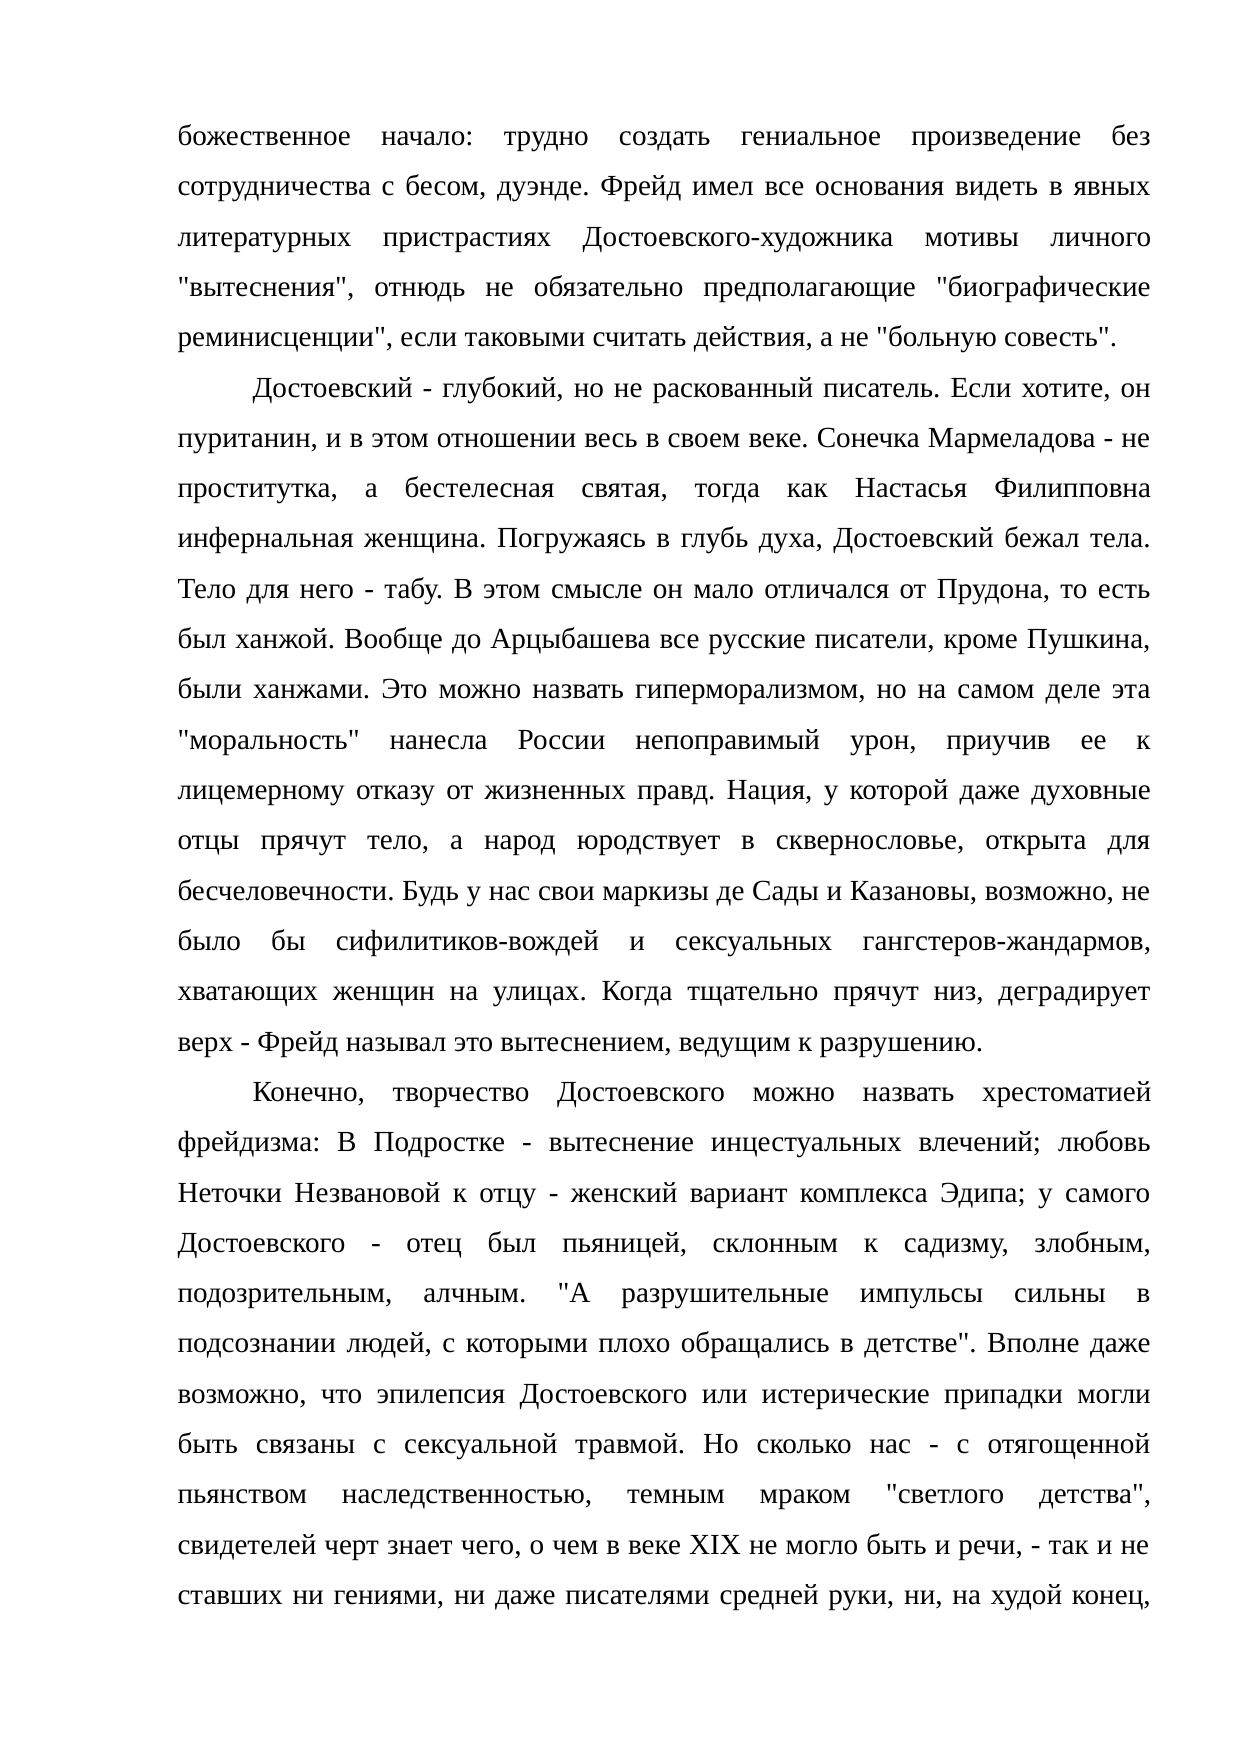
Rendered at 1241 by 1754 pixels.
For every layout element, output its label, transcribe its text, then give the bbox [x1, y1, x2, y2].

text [177, 1074, 1152, 1611]
text Достоевский - глубокий, но не раскованный писатель. Если хотите, он пуританин, и в этом отношении весь в своем веке. Сонечка Мармеладова - не проститутка, а бестелесная святая, тогда как Настасья Филипповна инфернальная женщина. Погружаясь в глубь духа, Достоевский бежал тела. Тело для него - табу. В этом смысле он мало отличался от Прудона, то есть был ханжой. Вообще до Арцыбашева все русские писатели, кроме Пушкина, были ханжами. Это можно назвать гиперморализмом, но на самом деле эта "моральность" нанесла России непоправимый урон, приучив ее к лицемерному отказу от жизненных правд. Нация, у которой даже духовные отцы прячут тело, а народ юродствует в сквернословье, открыта для бесчеловечности. Будь у нас свои маркизы де Сады и Казановы, возможно, не было бы сифилитиков-вождей и сексуальных гангстеров-жандармов, хватающих женщин на улицах. Когда тщательно прячут низ, деградирует верх - Фрейд называл это вытеснением, ведущим к разрушению. [177, 370, 1152, 1057]
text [177, 118, 1152, 353]
